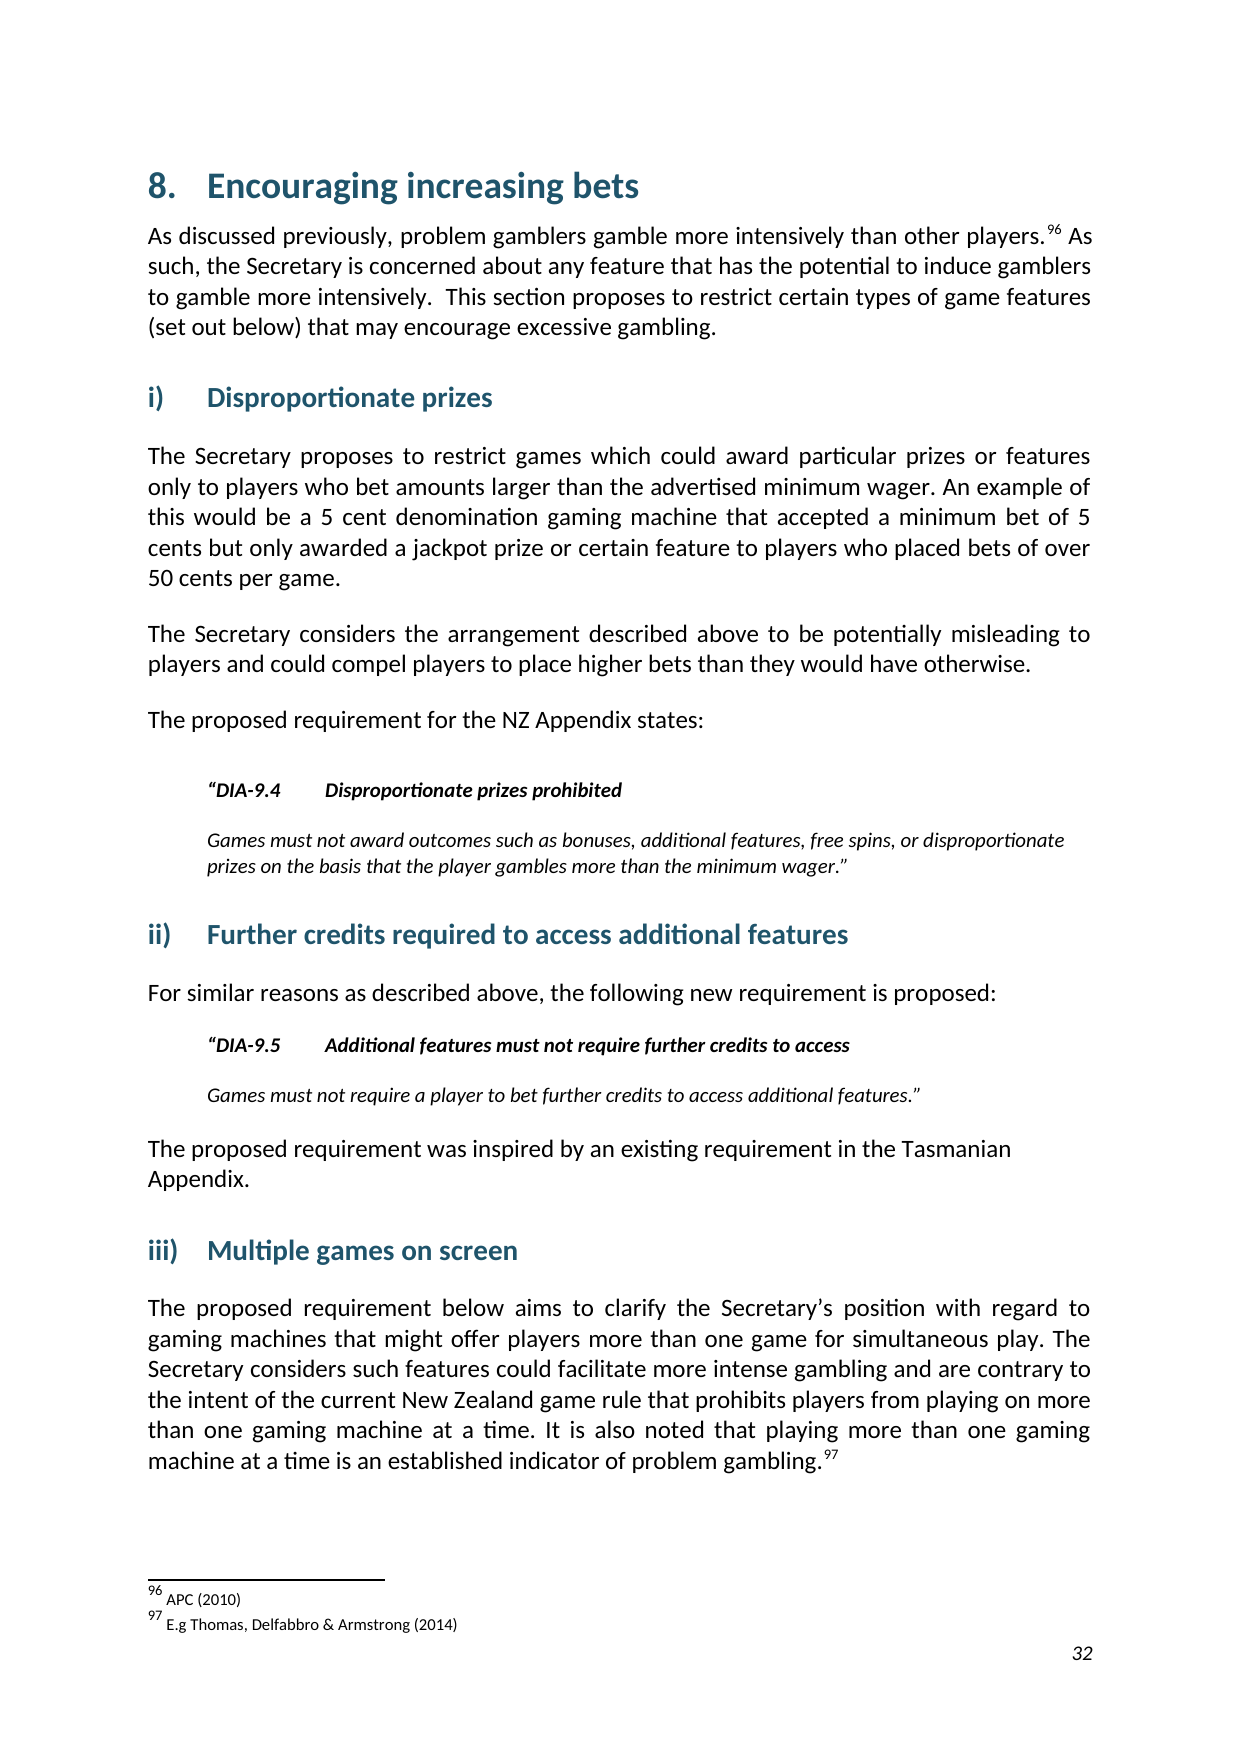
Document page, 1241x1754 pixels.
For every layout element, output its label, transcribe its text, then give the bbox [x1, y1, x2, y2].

subtitle Disproportionate prizes [148, 379, 1092, 415]
text The proposed requirement below aims to clarify the Secretary’s position with regard to gaming machines that might offer players more than one game for simultaneous play. The Secretary considers such features could facilitate more intense gambling and are contrary to the intent of the current New Zealand game rule that prohibits players from playing on more than one gaming machine at a time. It is also noted that playing more than one gaming machine at a time is an established indicator of problem gambling. [148, 1292, 1092, 1475]
text “DIA-9.4 Disproportionate prizes prohibited [148, 777, 1092, 803]
text The proposed requirement for the NZ Appendix states: [148, 704, 1092, 734]
text Games must not award outcomes such as bonuses, additional features, free spins, or disproportionate prizes on the basis that the player gambles more than the minimum wager.” [207, 828, 1092, 878]
text The proposed requirement was inspired by an existing requirement in the Tasmanian Appendix. [148, 1133, 1092, 1194]
text “DIA-9.5 Additional features must not require further credits to access [148, 1032, 1092, 1058]
text The Secretary considers the arrangement described above to be potentially misleading to players and could compel players to place higher bets than they would have otherwise. [148, 618, 1092, 679]
subtitle 8. Encouraging increasing bets [148, 162, 1092, 207]
subtitle Multiple games on screen [148, 1232, 1092, 1267]
text The Secretary proposes to restrict games which could award particular prizes or features only to players who bet amounts larger than the advertised minimum wager. An example of this would be a 5 cent denomination gaming machine that accepted a minimum bet of 5 cents but only awarded a jackpot prize or certain feature to players who placed bets of over 50 cents per game. [148, 440, 1092, 593]
text Games must not require a player to bet further credits to access additional features.” [207, 1083, 1092, 1108]
subtitle Further credits required to access additional features [148, 916, 1092, 952]
text As discussed previously, problem gamblers gamble more intensively than other players. As such, the Secretary is concerned about any feature that has the potential to induce gamblers to gamble more intensively. This section proposes to restrict certain types of game features (set out below) that may encourage excessive gambling. [148, 220, 1092, 342]
text For similar reasons as described above, the following new requirement is proposed: [148, 977, 1092, 1007]
